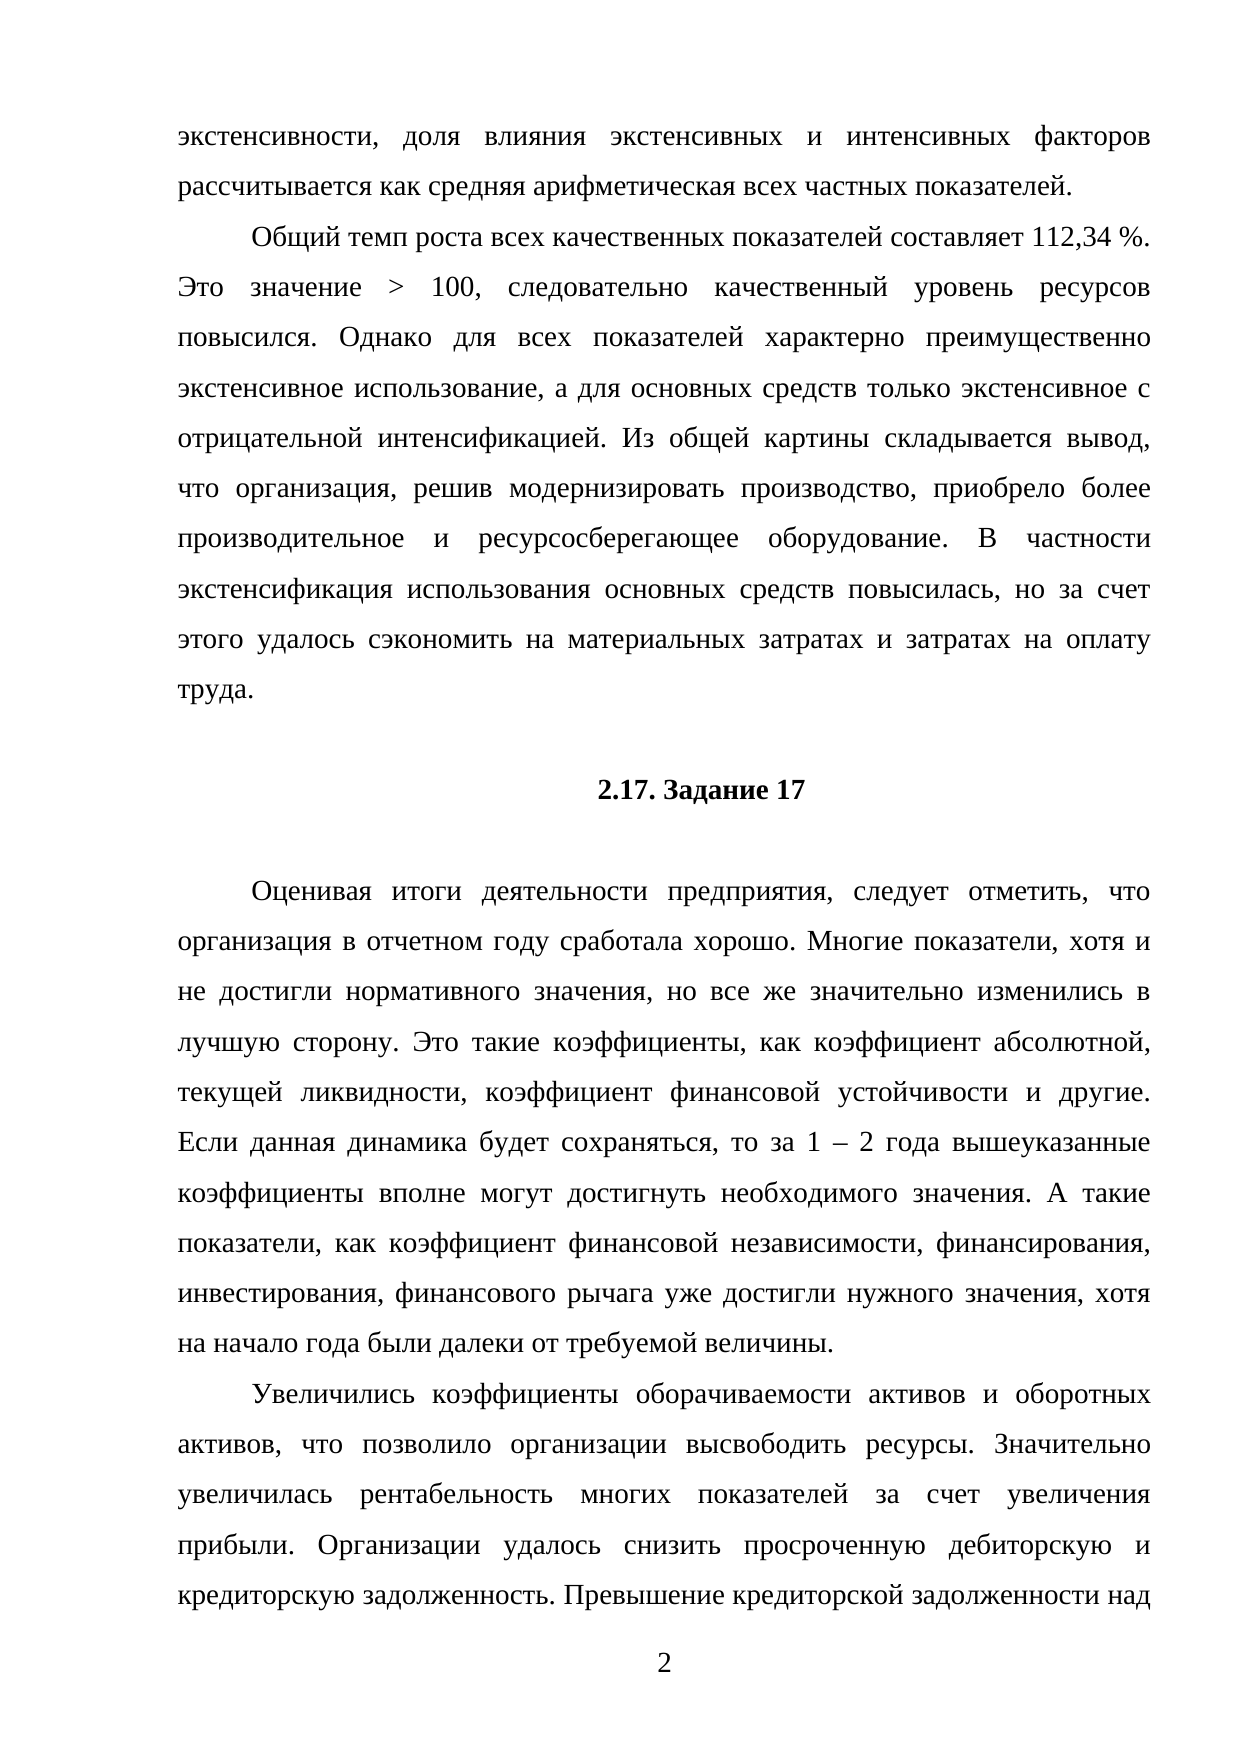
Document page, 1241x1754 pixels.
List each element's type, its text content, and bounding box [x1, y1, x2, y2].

text Оценивая итоги деятельности предприятия, следует отметить, что организация в отчетном году сработала хорошо. Многие показатели, хотя и не достигли нормативного значения, но все же значительно изменились в лучшую сторону. Это такие коэффициенты, как коэффициент абсолютной, текущей ликвидности, коэффициент финансовой устойчивости и другие. Если данная динамика будет сохраняться, то за 1 – 2 года вышеуказанные коэффициенты вполне могут достигнуть необходимого значения. А такие показатели, как коэффициент финансовой независимости, финансирования, инвестирования, финансового рычага уже достигли нужного значения, хотя на начало года были далеки от требуемой величины. [177, 873, 1152, 1359]
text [177, 118, 1152, 202]
text 2.17. Задание 17 [177, 772, 1152, 806]
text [177, 1376, 1152, 1611]
text Общий темп роста всех качественных показателей составляет 112,34 %. Это значение > 100, следовательно качественный уровень ресурсов повысился. Однако для всех показателей характерно преимущественно экстенсивное использование, а для основных средств только экстенсивное с отрицательной интенсификацией. Из общей картины складывается вывод, что организация, решив модернизировать производство, приобрело более производительное и ресурсосберегающее оборудование. В частности экстенсификация использования основных средств повысилась, но за счет этого удалось сэкономить на материальных затратах и затратах на оплату труда. [177, 219, 1152, 705]
